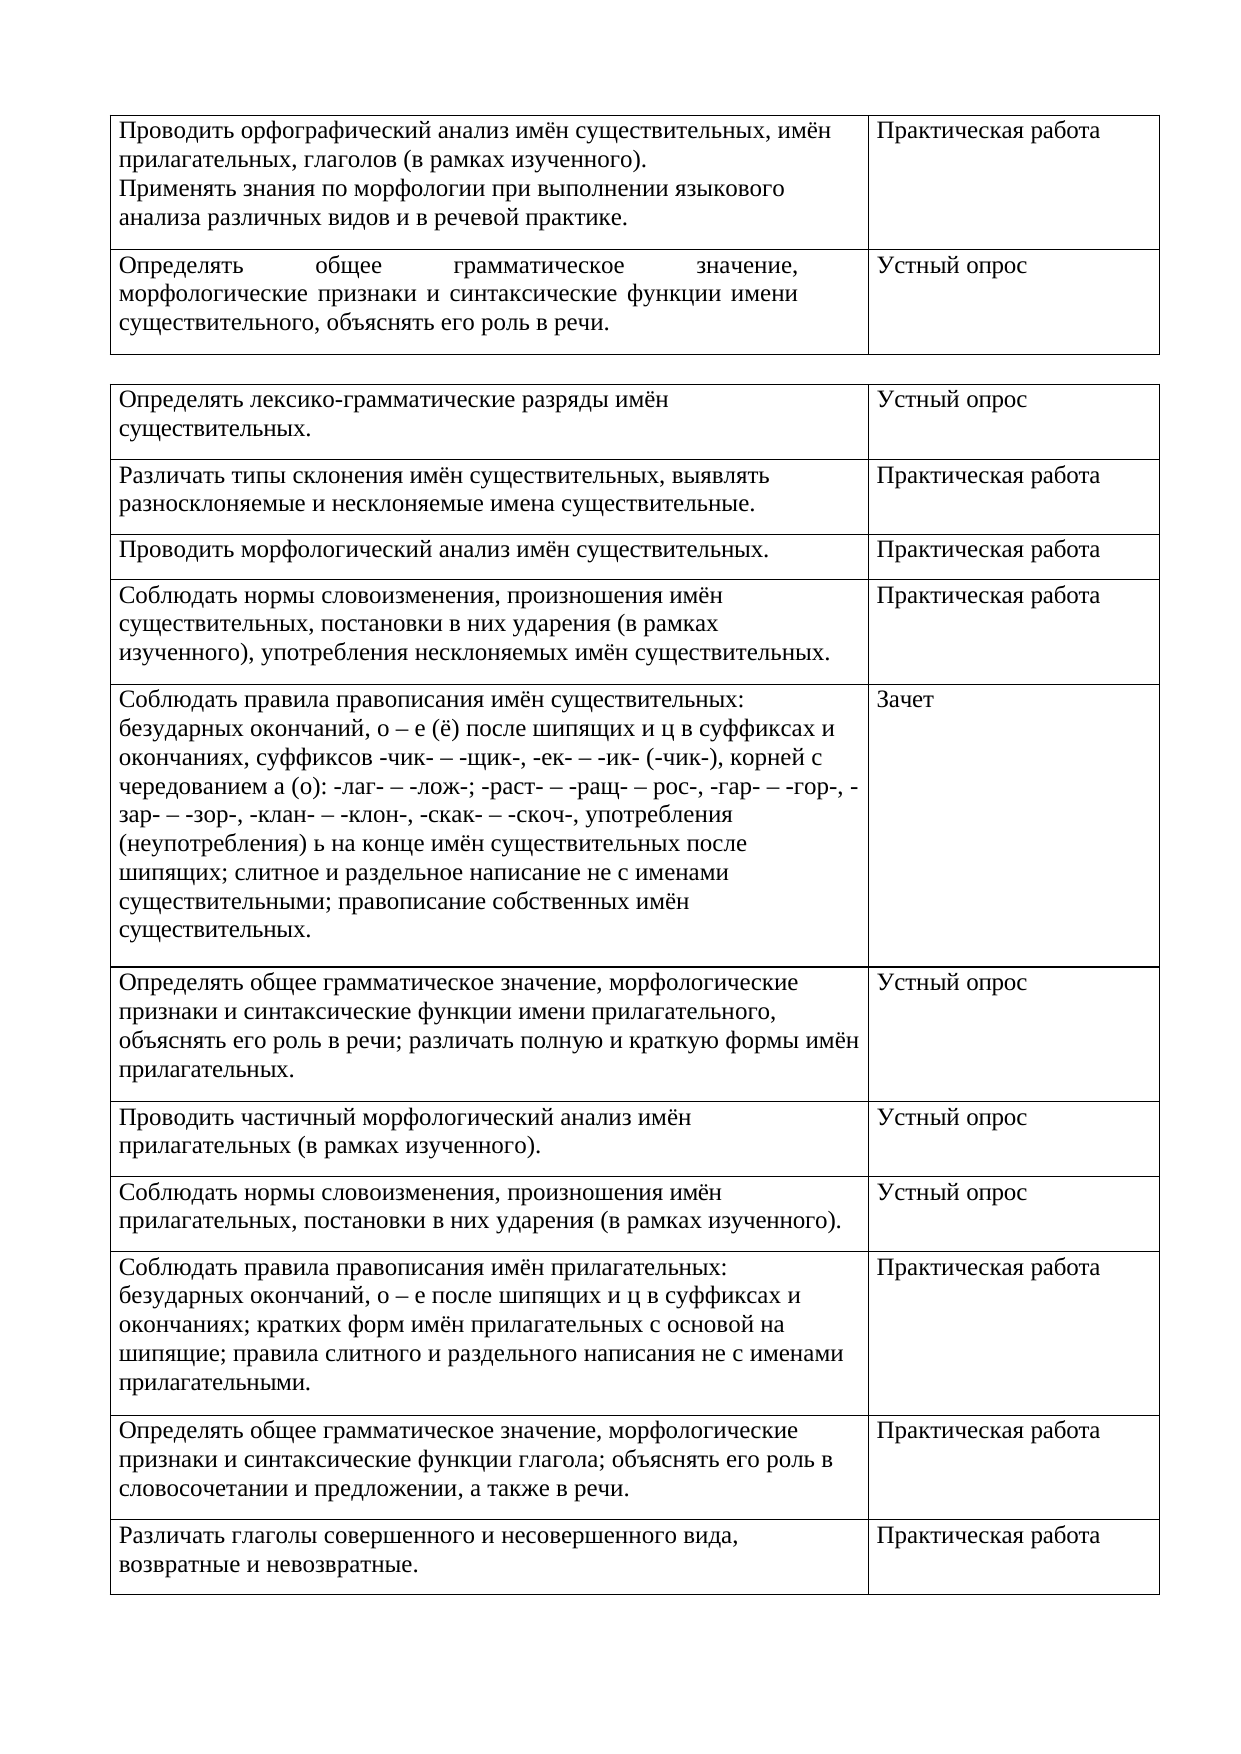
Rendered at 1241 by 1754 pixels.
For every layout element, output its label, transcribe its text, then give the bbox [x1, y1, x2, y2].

table_cell Определять общее грамматическое значение, морфологические признаки и синтаксические функции имени прилагательного, объяснять его роль в речи; различать полную и краткую формы имён прилагательных. [111, 968, 868, 1101]
table_cell Определять общее грамматическое значение, морфологические признаки и синтаксические функции имени существительного, объяснять его роль в речи. [111, 250, 868, 354]
table_cell Различать глаголы совершенного и несовершенного вида, возвратные и невозвратные. [111, 1520, 868, 1594]
table_cell Практическая работа [869, 580, 1159, 683]
table_cell Соблюдать нормы словоизменения, произношения имён прилагательных, постановки в них ударения (в рамках изученного). [111, 1177, 868, 1251]
table_cell Практическая работа [869, 116, 1159, 249]
table_cell Определять общее грамматическое значение, морфологические признаки и синтаксические функции глагола; объяснять его роль в словосочетании и предложении, а также в речи. [111, 1416, 868, 1519]
table_cell Соблюдать правила правописания имён существительных: безударных окончаний, о – е (ё) после шипящих и ц в суффиксах и окончаниях, суффиксов -чик- – -щик-, -ек- – -ик- (-чик-), корней с чередованием а (о): -лаг- – -лож-; -раст- – -ращ- – рос-, -гар- – -гор-, - зар- – -зор-, -клан- – -клон-, -скак- – -скоч-, употребления (неупотребления) ь на конце имён существительных после шипящих; слитное и раздельное написание не с именами существительными; правописание собственных имён существительных. [111, 685, 868, 966]
table_cell Практическая работа [869, 1252, 1159, 1414]
table_cell Соблюдать нормы словоизменения, произношения имён существительных, постановки в них ударения (в рамках изученного), употребления несклоняемых имён существительных. [111, 580, 868, 683]
table_cell Различать типы склонения имён существительных, выявлять разносклоняемые и несклоняемые имена существительные. [111, 460, 868, 533]
table_cell Устный опрос [869, 1102, 1159, 1176]
table_cell Устный опрос [869, 250, 1159, 354]
table_header Устный опрос [869, 385, 1159, 459]
table_cell Устный опрос [869, 968, 1159, 1101]
table_cell Практическая работа [869, 1520, 1159, 1594]
table_cell Зачет [869, 685, 1159, 966]
table_cell Проводить морфологический анализ имён существительных. [111, 535, 868, 579]
table_header Определять лексико-грамматические разряды имён существительных. [111, 385, 868, 459]
table_cell Соблюдать правила правописания имён прилагательных: безударных окончаний, о – е после шипящих и ц в суффиксах и окончаниях; кратких форм имён прилагательных с основой на шипящие; правила слитного и раздельного написания не с именами прилагательными. [111, 1252, 868, 1414]
table_cell Практическая работа [869, 460, 1159, 533]
table_cell Практическая работа [869, 1416, 1159, 1519]
table_cell Проводить частичный морфологический анализ имён прилагательных (в рамках изученного). [111, 1102, 868, 1176]
table_cell Практическая работа [869, 535, 1159, 579]
table_cell Устный опрос [869, 1177, 1159, 1251]
table_cell Проводить орфографический анализ имён существительных, имён прилагательных, глаголов (в рамках изученного). Применять знания по морфологии при выполнении языкового анализа различных видов и в речевой практике. [111, 116, 868, 249]
